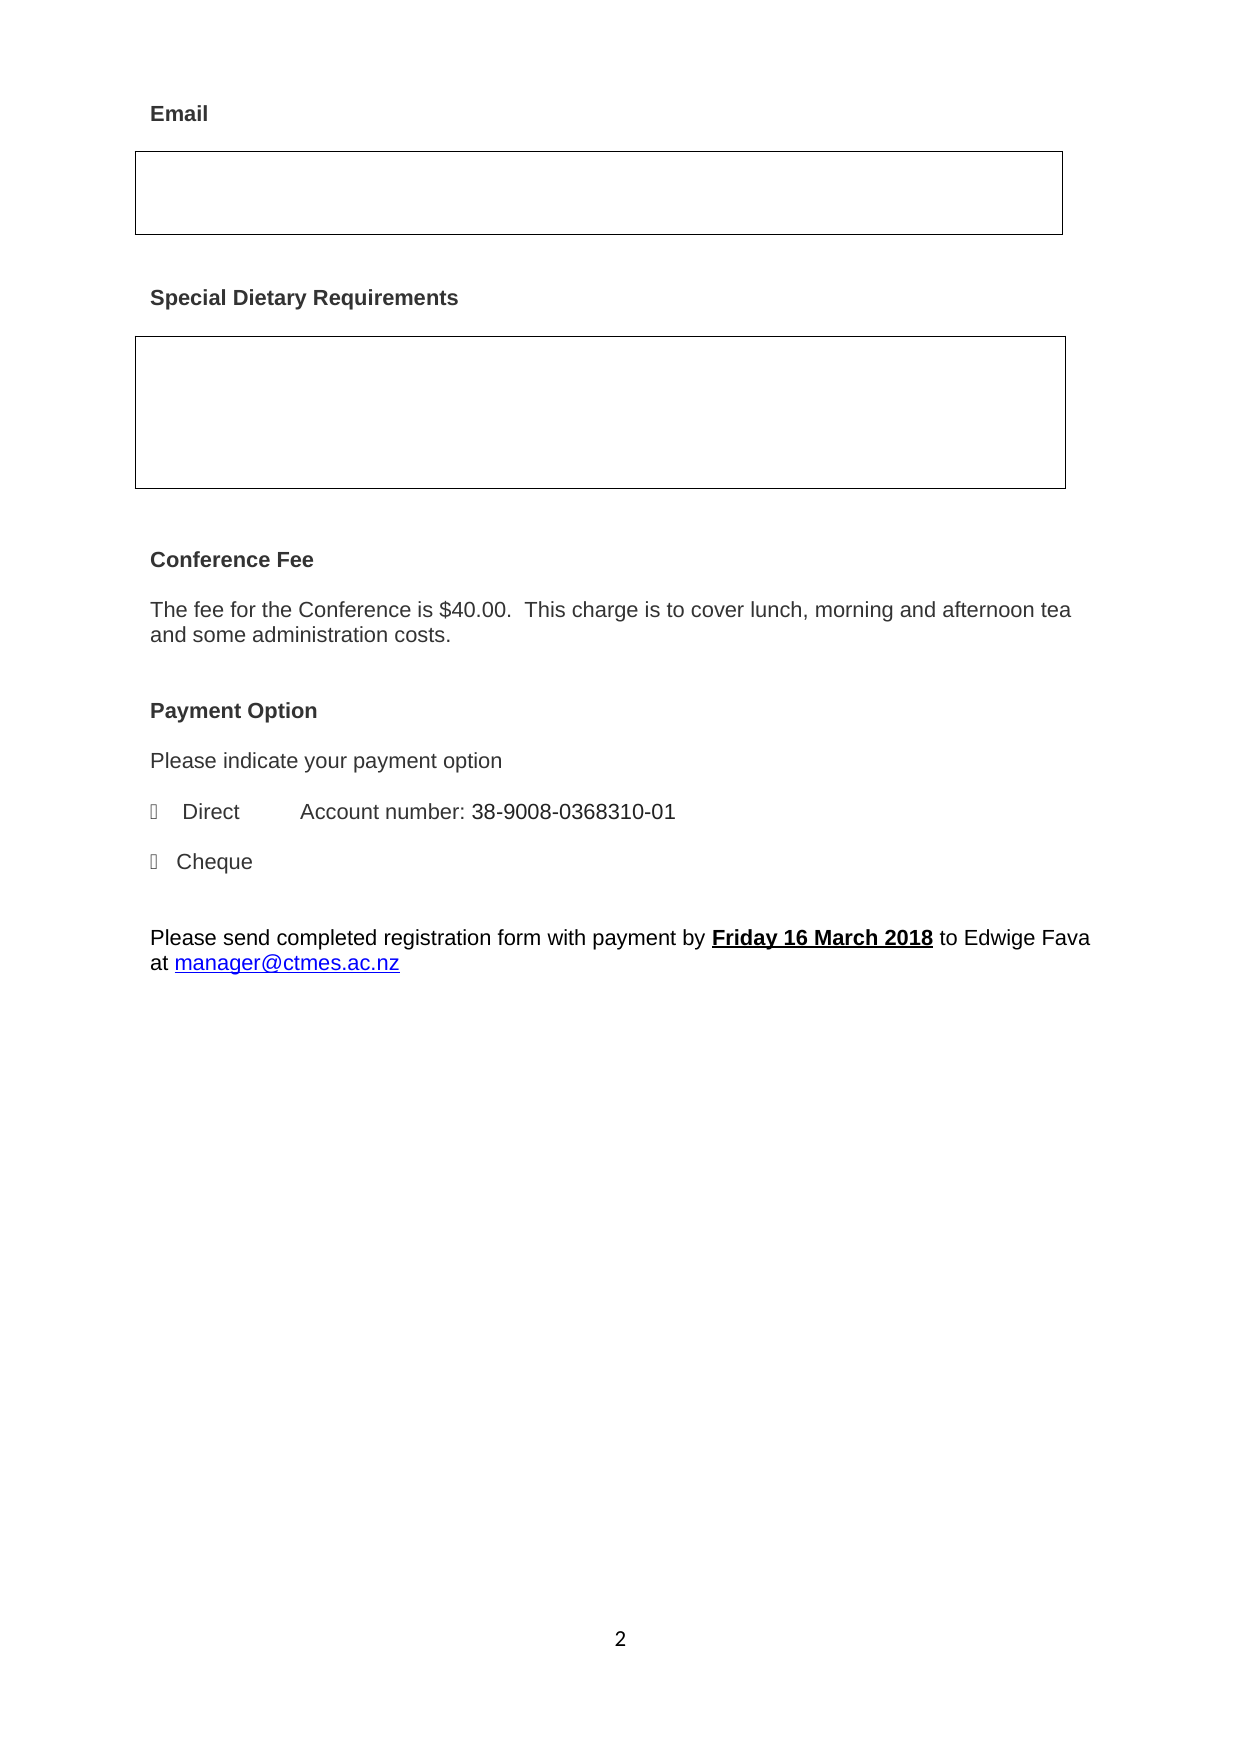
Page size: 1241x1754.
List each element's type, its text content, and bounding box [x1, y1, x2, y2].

text The fee for the Conference is $40.00. This charge is to cover lunch, morning and afternoon tea and some administration costs. [150, 597, 1090, 647]
text Please indicate your payment option [150, 748, 1090, 773]
text Payment Option [150, 698, 1090, 723]
table_header [1054, 337, 1065, 488]
text Cheque [150, 849, 1090, 874]
text Email [150, 100, 1090, 126]
table_header [136, 152, 1062, 234]
text Direct Account number: 38-9008-0368310-01 [150, 798, 1090, 824]
text Special Dietary Requirements [150, 285, 1090, 310]
text Please send completed registration form with payment by Friday 16 March 2018 to Edwige Fava at manager@ctmes.ac.nz [150, 924, 1090, 975]
text Conference Fee [150, 546, 1090, 572]
